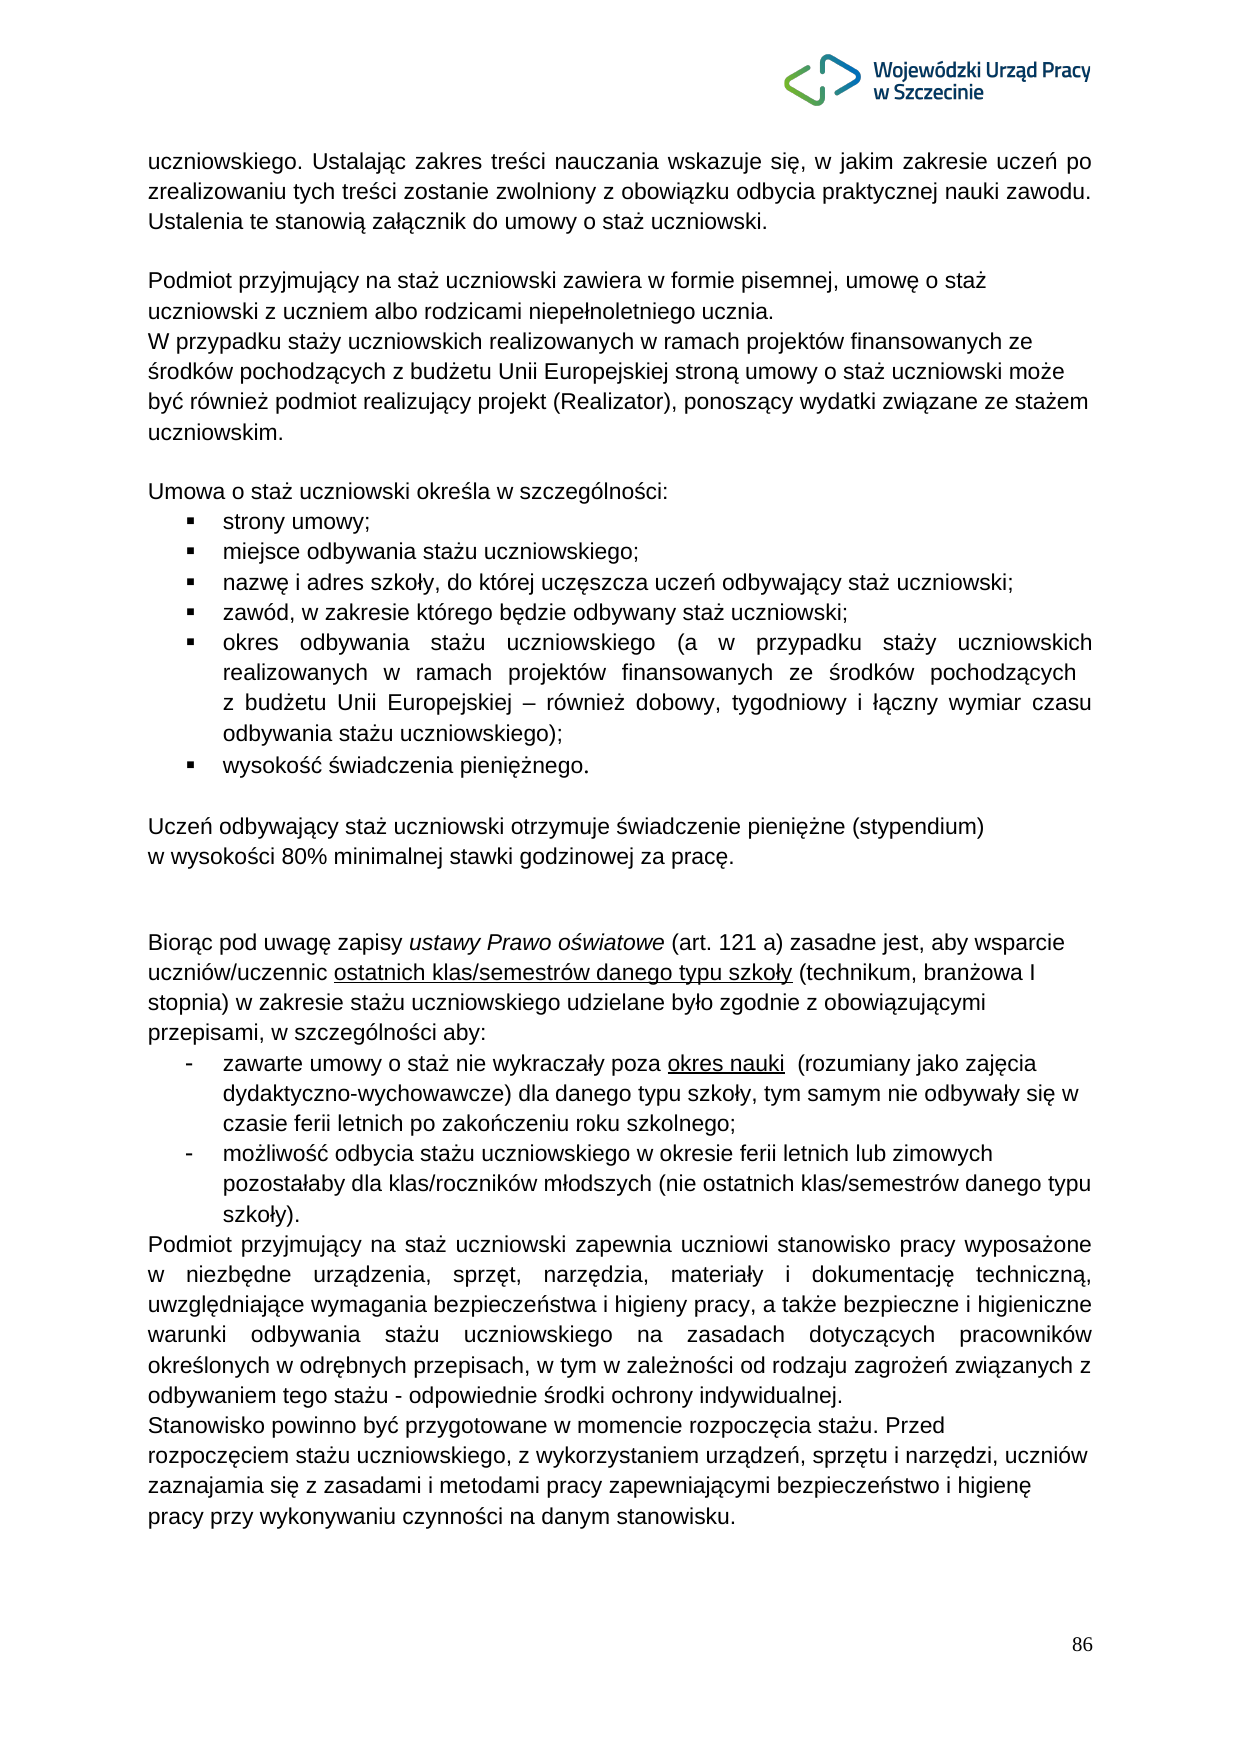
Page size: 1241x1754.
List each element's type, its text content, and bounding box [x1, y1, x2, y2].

text Podmiot przyjmujący na staż uczniowski zawiera w formie pisemnej, umowę o staż uczniowski z uczniem albo rodzicami niepełnoletniego ucznia. W przypadku staży uczniowskich realizowanych w ramach projektów finansowanych ze środków pochodzących z budżetu Unii Europejskiej stroną umowy o staż uczniowski może być również podmiot realizujący projekt (Realizator), ponoszący wydatki związane ze stażem uczniowskim. [148, 267, 1092, 445]
list nazwę i adres szkoły, do której uczęszcza uczeń odbywający staż uczniowski; [185, 568, 1092, 595]
list Umowa o staż uczniowski określa w szczególności: [148, 478, 1092, 504]
list strony umowy; [185, 508, 1092, 534]
text Podmiot przyjmujący na staż uczniowski zapewnia uczniowi stanowisko pracy wyposażone w niezbędne urządzenia, sprzęt, narzędzia, materiały i dokumentację techniczną, uwzględniające wymagania bezpieczeństwa i higieny pracy, a także bezpieczne i higieniczne warunki odbywania stażu uczniowskiego na zasadach dotyczących pracowników określonych w odrębnych przepisach, w tym w zależności od rodzaju zagrożeń związanych z odbywaniem tego stażu - odpowiednie środki ochrony indywidualnej. [148, 1231, 1092, 1408]
text Biorąc pod uwagę zapisy ustawy Prawo oświatowe (art. 121 a) zasadne jest, aby wsparcie uczniów/uczennic ostatnich klas/semestrów danego typu szkoły (technikum, branżowa I stopnia) w zakresie stażu uczniowskiego udzielane było zgodnie z obowiązującymi przepisami, w szczególności aby: [148, 929, 1092, 1046]
list okres odbywania stażu uczniowskiego (a w przypadku staży uczniowskich realizowanych w ramach projektów finansowanych ze środków pochodzących z budżetu Unii Europejskiej – również dobowy, tygodniowy i łączny wymiar czasu odbywania stażu uczniowskiego); [185, 629, 1092, 746]
list możliwość odbycia stażu uczniowskiego w okresie ferii letnich lub zimowych pozostałaby dla klas/roczników młodszych (nie ostatnich klas/semestrów danego typu szkoły). [185, 1140, 1092, 1227]
list wysokość świadczenia pieniężnego. [185, 750, 1092, 778]
list zawarte umowy o staż nie wykraczały poza okres nauki (rozumiany jako zajęcia dydaktyczno-wychowawcze) dla danego typu szkoły, tym samym nie odbywały się w czasie ferii letnich po zakończeniu roku szkolnego; [185, 1049, 1092, 1136]
list zawód, w zakresie którego będzie odbywany staż uczniowski; [185, 599, 1092, 625]
list miejsce odbywania stażu uczniowskiego; [185, 538, 1092, 565]
text Stanowisko powinno być przygotowane w momencie rozpoczęcia stażu. Przed rozpoczęciem stażu uczniowskiego, z wykorzystaniem urządzeń, sprzętu i narzędzi, uczniów zaznajamia się z zasadami i metodami pracy zapewniającymi bezpieczeństwo i higienę pracy przy wykonywaniu czynności na danym stanowisku. [148, 1412, 1092, 1529]
text Uczeń odbywający staż uczniowski otrzymuje świadczenie pieniężne (stypendium) w wysokości 80% minimalnej stawki godzinowej za pracę. [148, 813, 1092, 869]
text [148, 148, 1092, 234]
picture [784, 54, 1091, 106]
